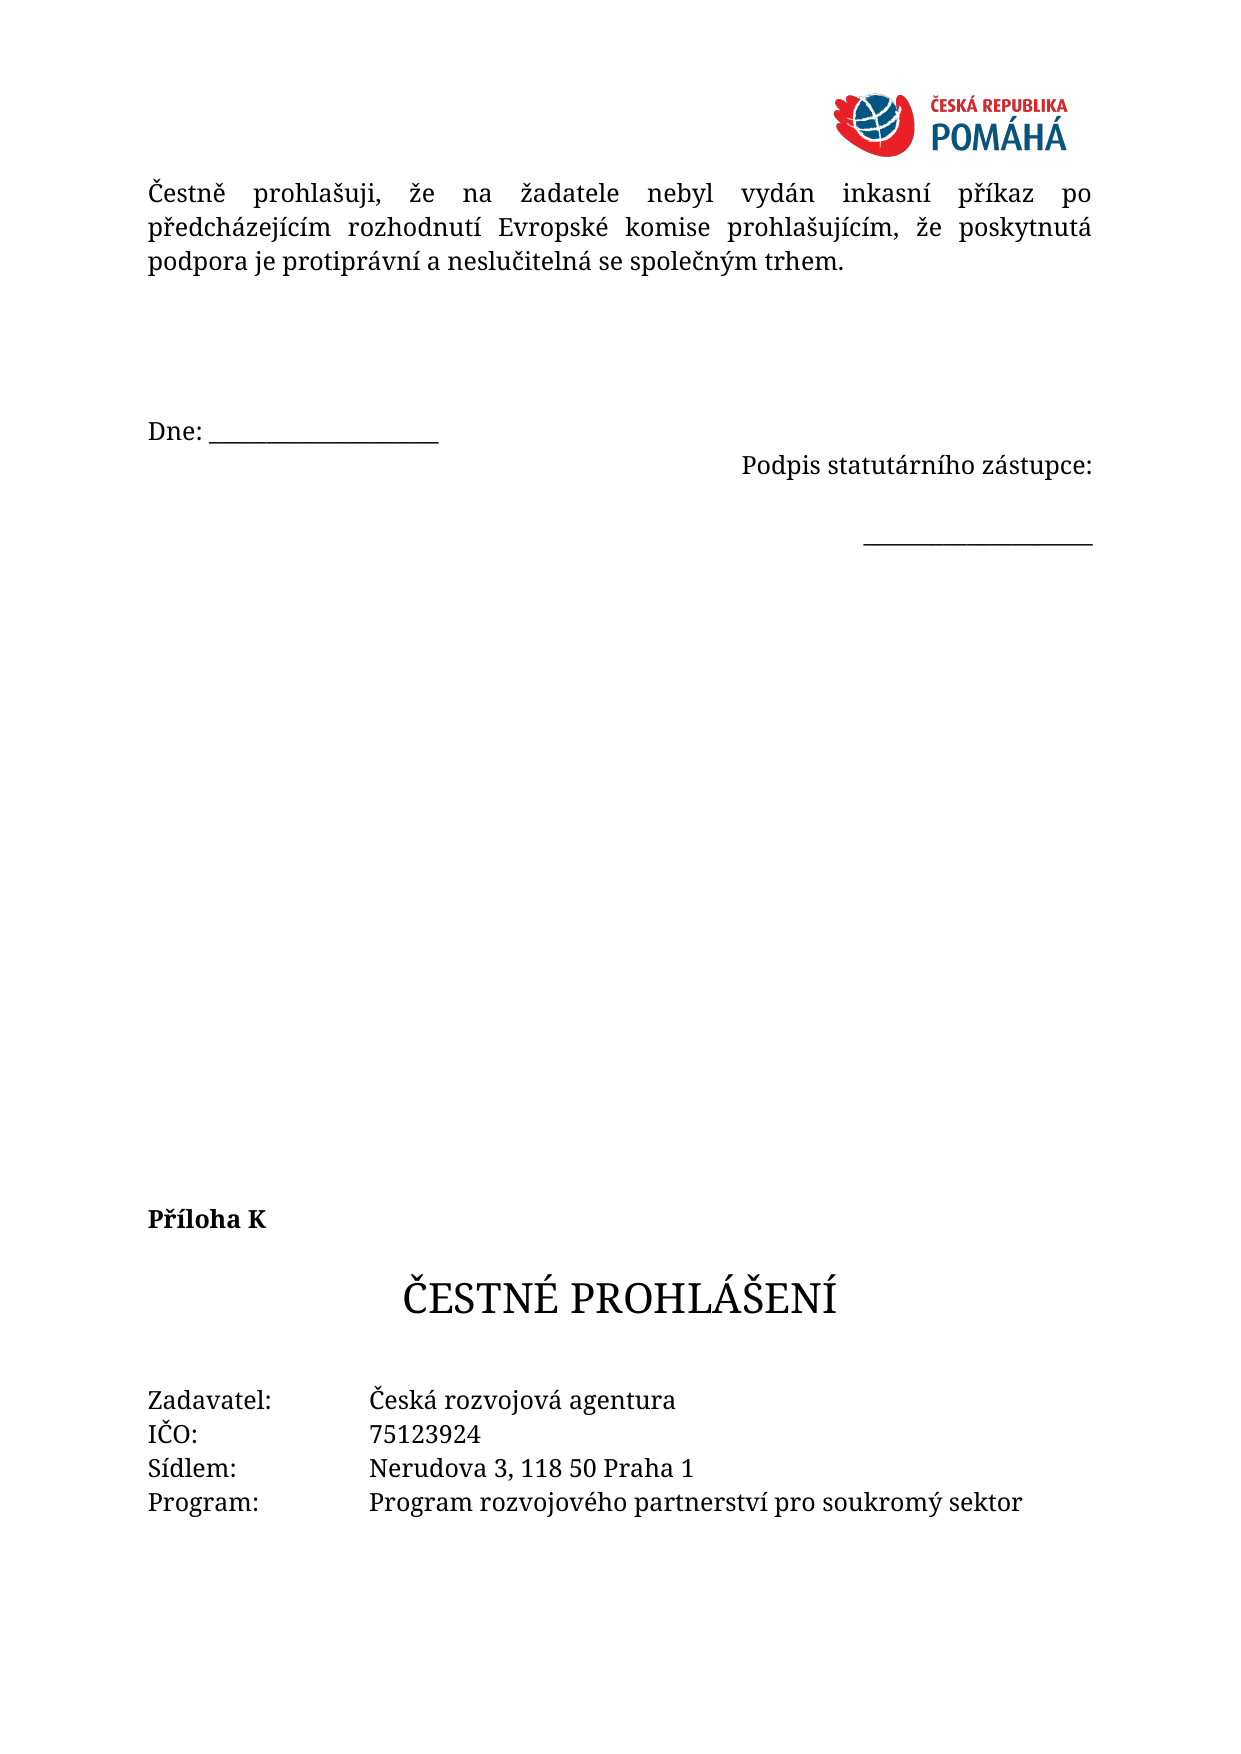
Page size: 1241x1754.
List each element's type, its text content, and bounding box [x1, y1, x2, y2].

text ____________________ [148, 516, 1093, 550]
text Sídlem: Nerudova 3, 118 50 Praha 1 [148, 1451, 1093, 1485]
text Příloha K [148, 1201, 1093, 1235]
text Podpis statutárního zástupce: [148, 448, 1093, 482]
picture [808, 73, 1093, 176]
text Dne: ____________________ [148, 414, 1093, 448]
text Zadavatel: Česká rozvojová agentura [148, 1383, 1093, 1417]
text IČO: 75123924 [148, 1417, 1093, 1451]
text Čestně prohlašuji, že na žadatele nebyl vydán inkasní příkaz po předcházejícím rozhodnutí Evropské komise prohlašujícím, že poskytnutá podpora je protiprávní a neslučitelná se společným trhem. [148, 175, 1093, 277]
text ČESTNÉ PROHLÁŠENÍ [148, 1269, 1093, 1326]
text Program: Program rozvojového partnerství pro soukromý sektor [148, 1485, 1093, 1519]
